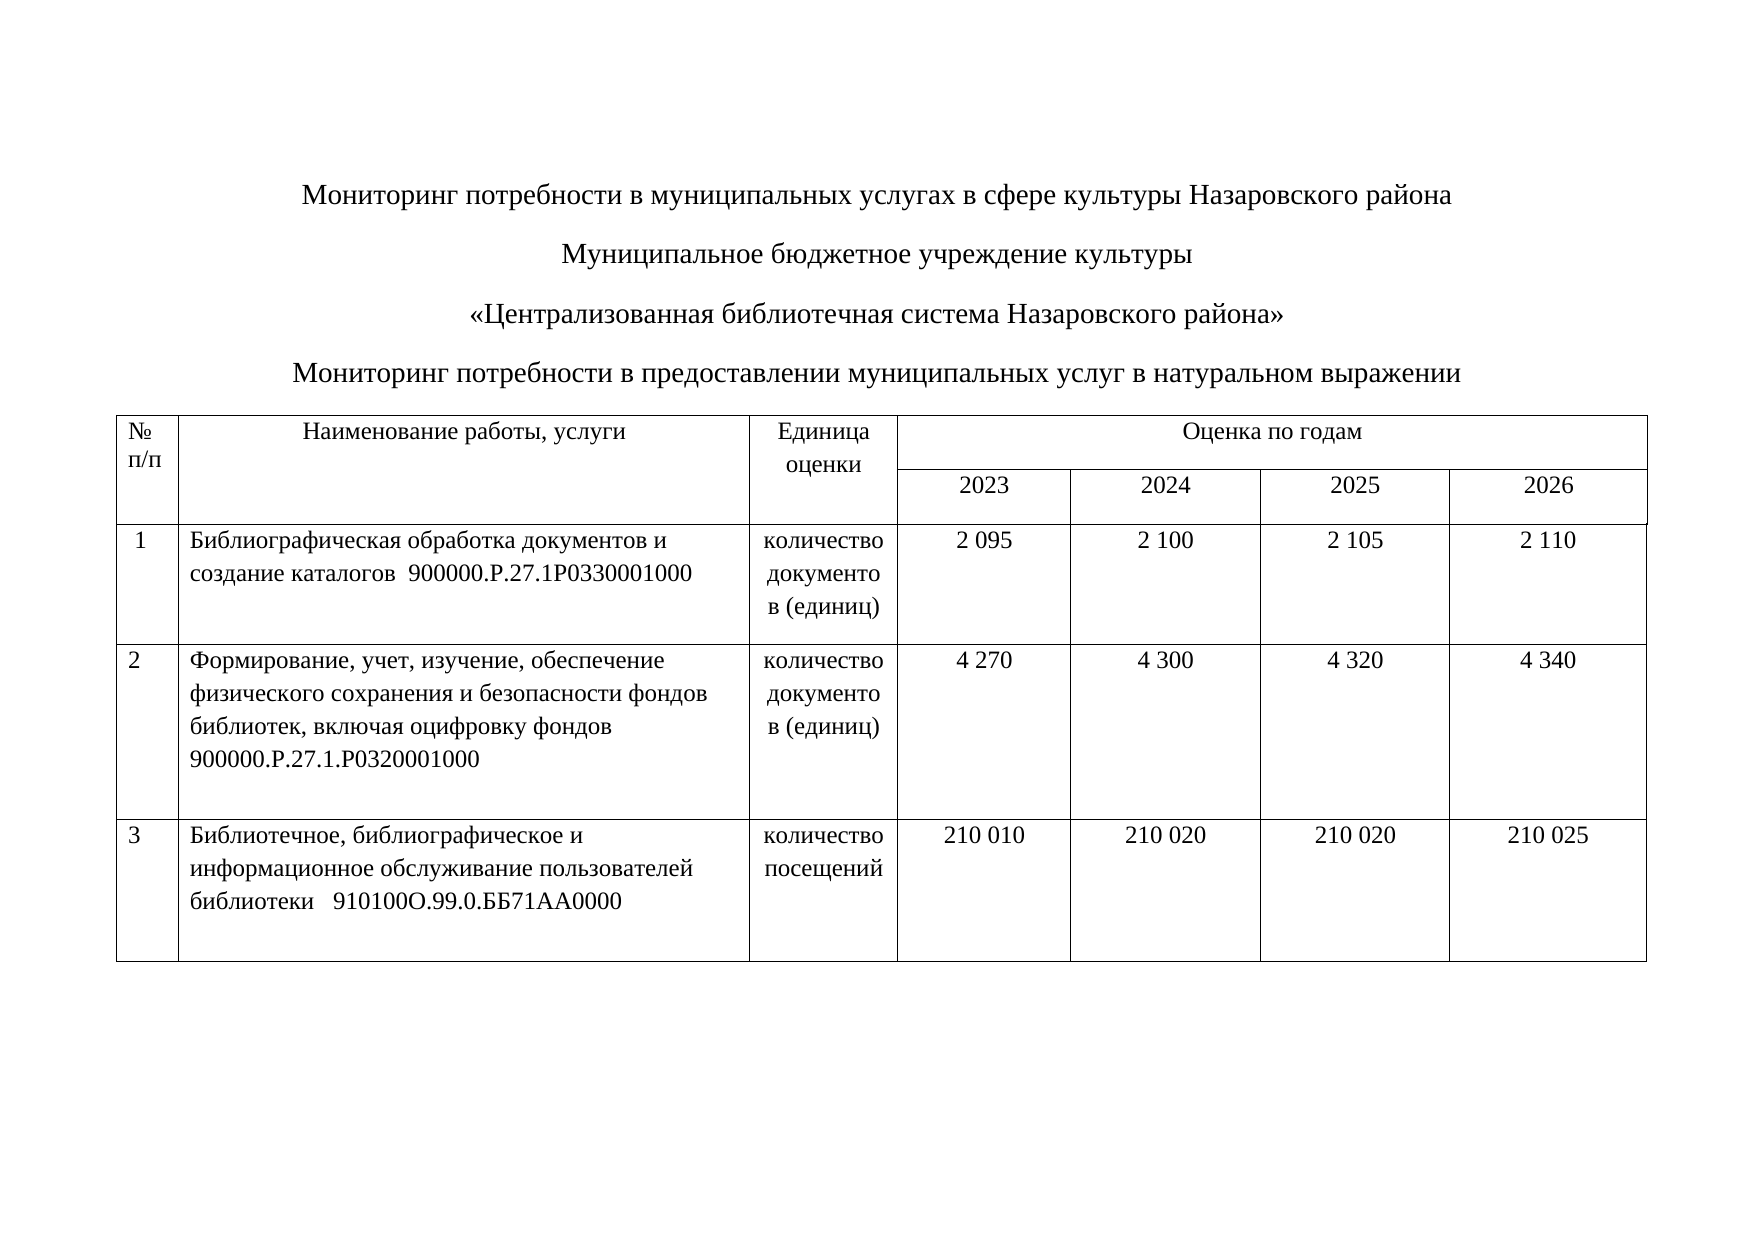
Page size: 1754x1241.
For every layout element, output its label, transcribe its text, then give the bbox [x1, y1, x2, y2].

table_cell количество посещений [750, 820, 897, 961]
table_cell 4 300 [1071, 645, 1260, 819]
table_header Наименование работы, услуги [179, 416, 749, 524]
table_cell Библиографическая обработка документов и создание каталогов 900000.Р.27.1Р0330001000 [179, 525, 749, 644]
table_header Единица оценки [750, 416, 897, 524]
table_cell 2024 [1071, 470, 1260, 524]
table_cell 210 025 [1450, 820, 1646, 961]
table_cell 2026 [1450, 470, 1647, 524]
table_cell 4 340 [1450, 645, 1646, 819]
table_cell количество документов (единиц) [750, 525, 897, 644]
text «Централизованная библиотечная система Назаровского района» [118, 296, 1636, 329]
table_cell 3 [117, 820, 178, 961]
table_cell 210 010 [898, 820, 1070, 961]
table_cell 2023 [898, 470, 1070, 524]
table_header № п/п [117, 416, 178, 524]
table_cell 4 270 [898, 645, 1070, 819]
table_cell Библиотечное, библиографическое и информационное обслуживание пользователей библиотеки 910100О.99.0.ББ71АА0000 [179, 820, 749, 961]
table_cell количество документов (единиц) [750, 645, 897, 819]
text Мониторинг потребности в муниципальных услугах в сфере культуры Назаровского района [118, 177, 1636, 211]
table_cell 2 100 [1071, 525, 1260, 644]
text Муниципальное бюджетное учреждение культуры [118, 237, 1636, 270]
table_cell 4 320 [1261, 645, 1449, 819]
table_cell 2 110 [1450, 525, 1646, 644]
table_header Оценка по годам [898, 416, 1647, 469]
text Мониторинг потребности в предоставлении муниципальных услуг в натуральном выражении [118, 355, 1636, 389]
table_cell 210 020 [1261, 820, 1449, 961]
table_cell 2 095 [898, 525, 1070, 644]
table_cell 1 [117, 525, 178, 644]
table_cell Формирование, учет, изучение, обеспечение физического сохранения и безопасности фондов библиотек, включая оцифровку фондов 900000.Р.27.1.Р0320001000 [179, 645, 749, 819]
table_cell 2 105 [1261, 525, 1449, 644]
table_cell 210 020 [1071, 820, 1260, 961]
table_cell 2 [117, 645, 178, 819]
table_cell 2025 [1261, 470, 1449, 524]
